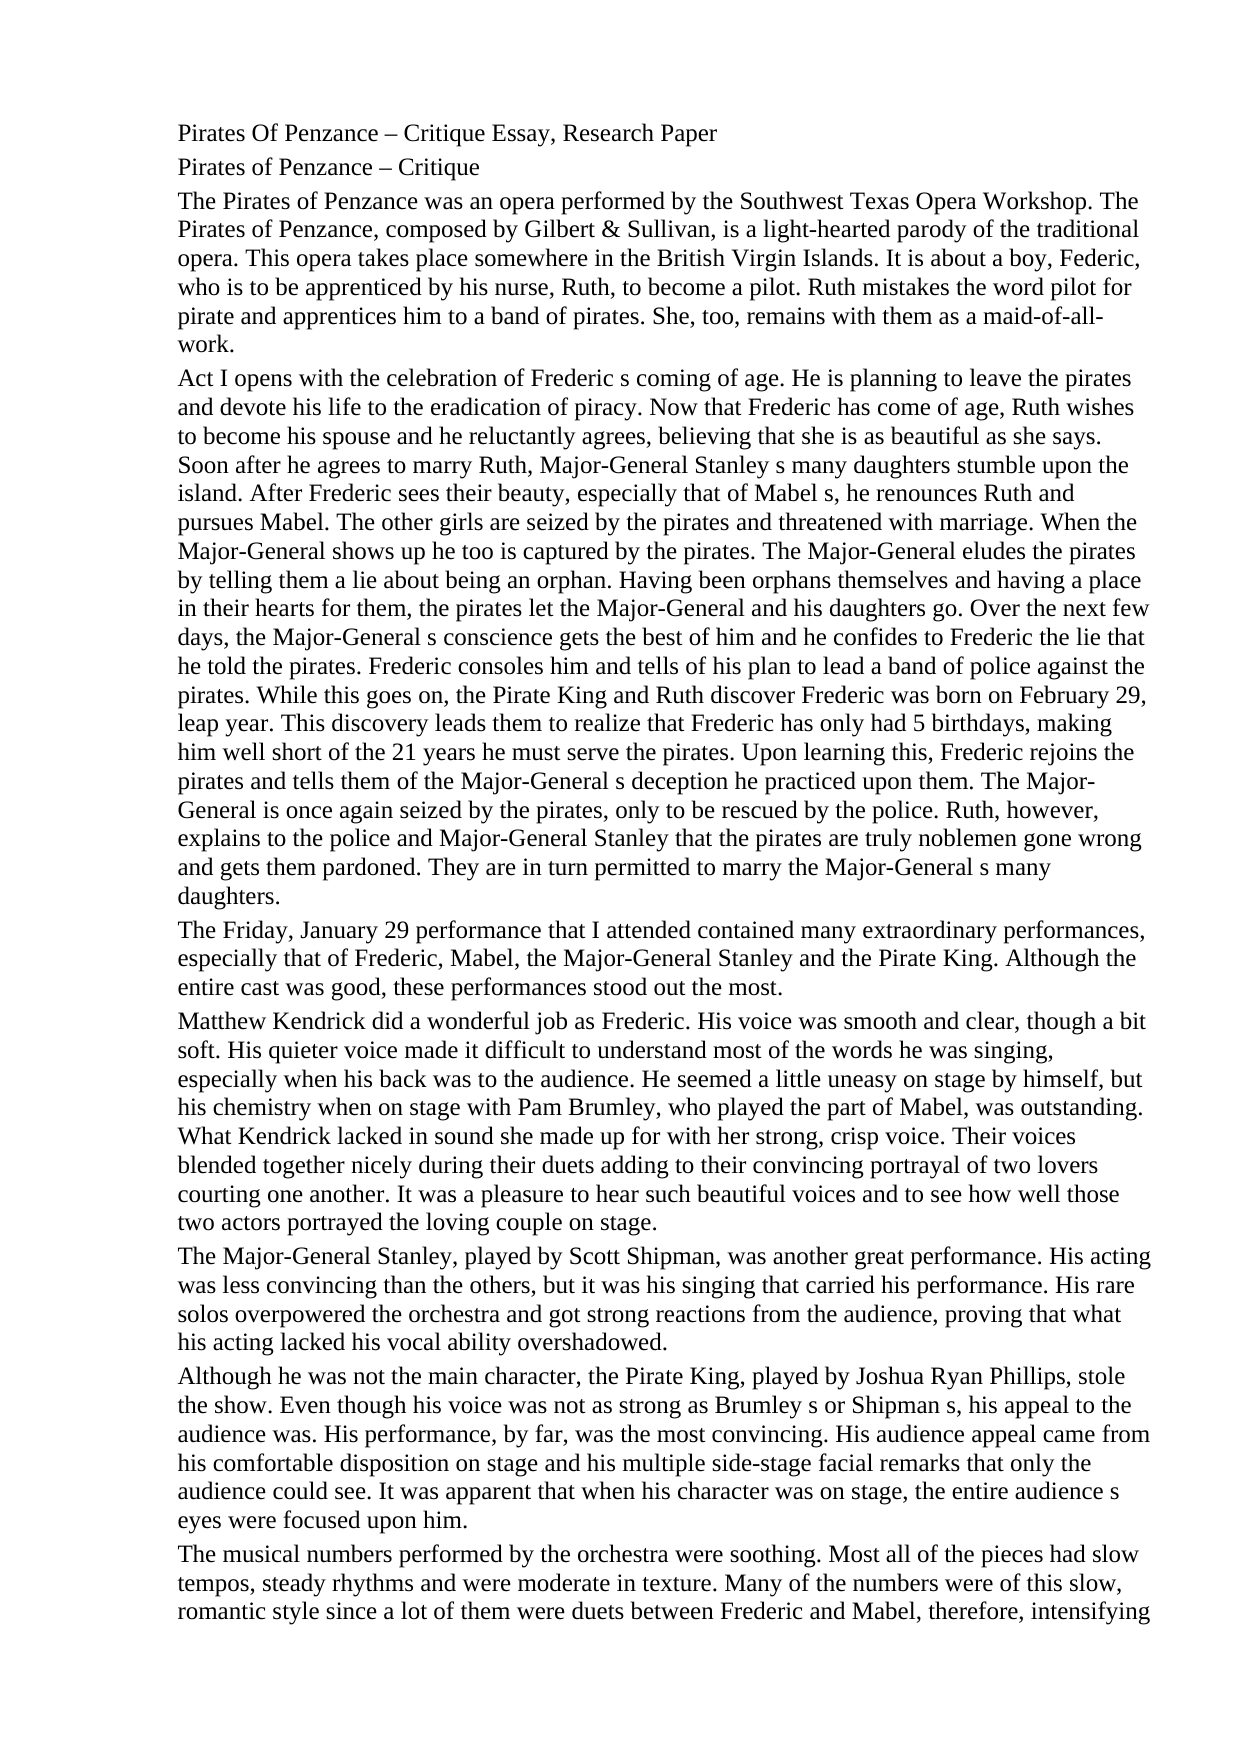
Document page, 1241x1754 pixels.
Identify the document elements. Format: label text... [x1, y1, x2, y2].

text The Pirates of Penzance was an opera performed by the Southwest Texas Opera Workshop. The Pirates of Penzance, composed by Gilbert & Sullivan, is a light-hearted parody of the traditional opera. This opera takes place somewhere in the British Virgin Islands. It is about a boy, Federic, who is to be apprenticed by his nurse, Ruth, to become a pilot. Ruth mistakes the word pilot for pirate and apprentices him to a band of pirates. She, too, remains with them as a maid-of-all-work. [177, 186, 1152, 358]
text The Major-General Stanley, played by Scott Shipman, was another great performance. His acting was less convincing than the others, but it was his singing that carried his performance. His rare solos overpowered the orchestra and got strong reactions from the audience, proving that what his acting lacked his vocal ability overshadowed. [177, 1241, 1152, 1356]
text Matthew Kendrick did a wonderful job as Frederic. His voice was smooth and clear, though a bit soft. His quieter voice made it difficult to understand most of the words he was singing, especially when his back was to the audience. He seemed a little uneasy on stage by himself, but his chemistry when on stage with Pam Brumley, who played the part of Mabel, was outstanding. What Kendrick lacked in sound she made up for with her strong, crisp voice. Their voices blended together nicely during their duets adding to their convincing portrayal of two lovers courting one another. It was a pleasure to hear such beautiful voices and to see how well those two actors portrayed the loving couple on stage. [177, 1006, 1152, 1236]
text Although he was not the main character, the Pirate King, played by Joshua Ryan Phillips, stole the show. Even though his voice was not as strong as Brumley s or Shipman s, his appeal to the audience was. His performance, by far, was the most convincing. His audience appeal came from his comfortable disposition on stage and his multiple side-stage facial remarks that only the audience could see. It was apparent that when his character was on stage, the entire audience s eyes were focused upon him. [177, 1361, 1152, 1534]
text Act I opens with the celebration of Frederic s coming of age. He is planning to leave the pirates and devote his life to the eradication of piracy. Now that Frederic has come of age, Ruth wishes to become his spouse and he reluctantly agrees, believing that she is as beautiful as she says. Soon after he agrees to marry Ruth, Major-General Stanley s many daughters stumble upon the island. After Frederic sees their beauty, especially that of Mabel s, he renounces Ruth and pursues Mabel. The other girls are seized by the pirates and threatened with marriage. When the Major-General shows up he too is captured by the pirates. The Major-General eludes the pirates by telling them a lie about being an orphan. Having been orphans themselves and having a place in their hearts for them, the pirates let the Major-General and his daughters go. Over the next few days, the Major-General s conscience gets the best of him and he confides to Frederic the lie that he told the pirates. Frederic consoles him and tells of his plan to lead a band of police against the pirates. While this goes on, the Pirate King and Ruth discover Frederic was born on February 29, leap year. This discovery leads them to realize that Frederic has only had 5 birthdays, making him well short of the 21 years he must serve the pirates. Upon learning this, Frederic rejoins the pirates and tells them of the Major-General s deception he practiced upon them. The Major-General is once again seized by the pirates, only to be rescued by the police. Ruth, however, explains to the police and Major-General Stanley that the pirates are truly noblemen gone wrong and gets them pardoned. They are in turn permitted to marry the Major-General s many daughters. [177, 363, 1152, 910]
text The Friday, January 29 performance that I attended contained many extraordinary performances, especially that of Frederic, Mabel, the Major-General Stanley and the Pirate King. Although the entire cast was good, these performances stood out the most. [177, 915, 1152, 1001]
text Pirates of Penzance – Critique [177, 152, 1152, 181]
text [177, 1539, 1152, 1625]
text Pirates Of Penzance – Critique Essay, Research Paper [177, 118, 1152, 147]
